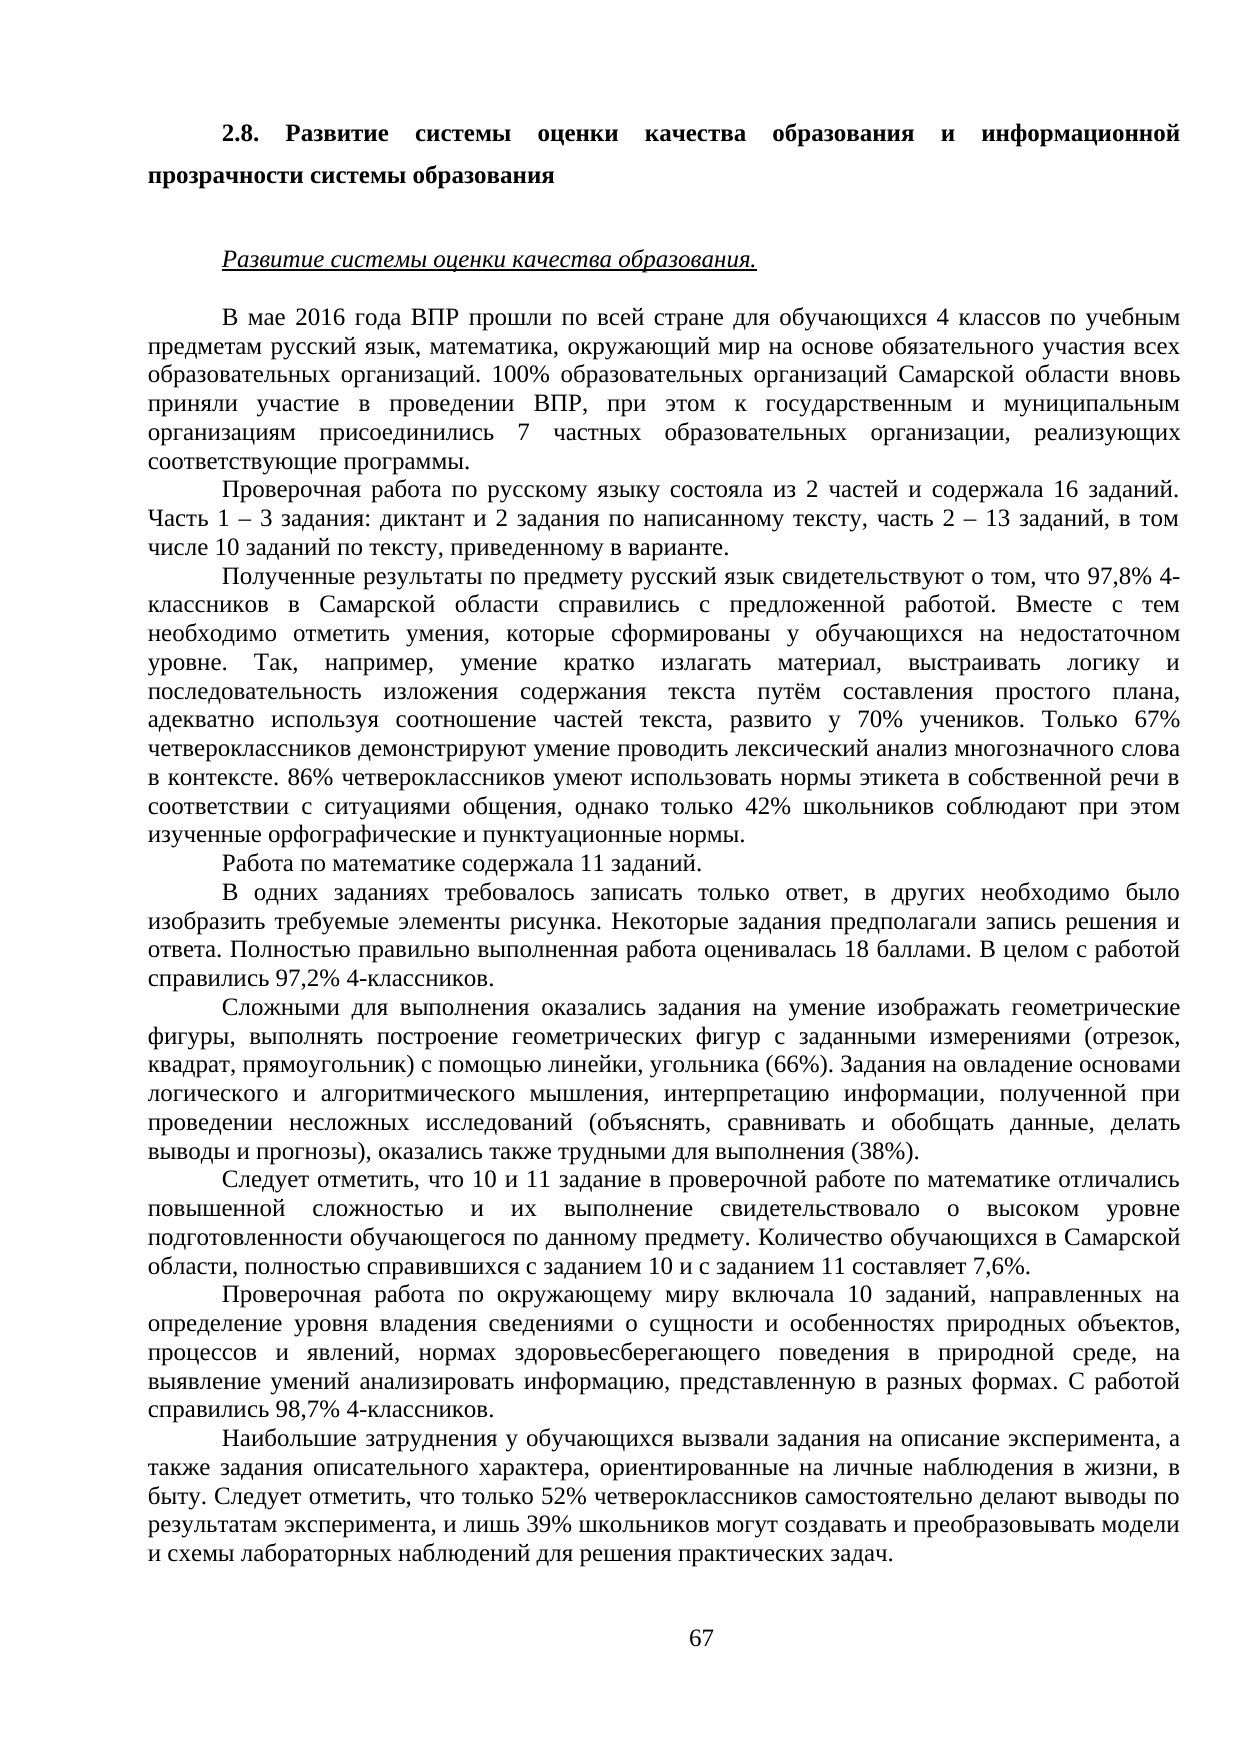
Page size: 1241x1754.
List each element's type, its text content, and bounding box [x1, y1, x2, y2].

text В одних заданиях требовалось записать только ответ, в других необходимо было изобразить требуемые элементы рисунка. Некоторые задания предполагали запись решения и ответа. Полностью правильно выполненная работа оценивалась 18 баллами. В целом с работой справились 97,2% 4-классников. [148, 877, 1181, 992]
text Проверочная работа по русскому языку состояла из 2 частей и содержала 16 заданий. Часть 1 – 3 задания: диктант и 2 задания по написанному тексту, часть 2 – 13 заданий, в том числе 10 заданий по тексту, приведенному в варианте. [148, 474, 1181, 561]
text Полученные результаты по предмету русский язык свидетельствуют о том, что 97,8% 4-классников в Самарской области справились с предложенной работой. Вместе с тем необходимо отметить умения, которые сформированы у обучающихся на недостаточном уровне. Так, например, умение кратко излагать материал, выстраивать логику и последовательность изложения содержания текста путём составления простого плана, адекватно используя соотношение частей текста, развито у 70% учеников. Только 67% четвероклассников демонстрируют умение проводить лексический анализ многозначного слова в контексте. 86% четвероклассников умеют использовать нормы этикета в собственной речи в соответствии с ситуациями общения, однако только 42% школьников соблюдают при этом изученные орфографические и пунктуационные нормы. [148, 561, 1181, 848]
subtitle 2.8. Развитие системы оценки качества образования и информационной прозрачности системы образования [148, 118, 1181, 188]
text В мае 2016 года ВПР прошли по всей стране для обучающихся 4 классов по учебным предметам русский язык, математика, окружающий мир на основе обязательного участия всех образовательных организаций. 100% образовательных организаций Самарской области вновь приняли участие в проведении ВПР, при этом к государственным и муниципальным организациям присоединились 7 частных образовательных организации, реализующих соответствующие программы. [148, 302, 1181, 474]
text Следует отметить, что 10 и 11 задание в проверочной работе по математике отличались повышенной сложностью и их выполнение свидетельствовало о высоком уровне подготовленности обучающегося по данному предмету. Количество обучающихся в Самарской области, полностью справившихся с заданием 10 и с заданием 11 составляет 7,6%. [148, 1164, 1181, 1279]
text Развитие системы оценки качества образования. [148, 244, 1181, 273]
text Работа по математике содержала 11 заданий. [148, 848, 1181, 877]
text Наибольшие затруднения у обучающихся вызвали задания на описание эксперимента, а также задания описательного характера, ориентированные на личные наблюдения в жизни, в быту. Следует отметить, что только 52% четвероклассников самостоятельно делают выводы по результатам эксперимента, и лишь 39% школьников могут создавать и преобразовывать модели и схемы лабораторных наблюдений для решения практических задач. [148, 1423, 1181, 1567]
text Проверочная работа по окружающему миру включала 10 заданий, направленных на определение уровня владения сведениями о сущности и особенностях природных объектов, процессов и явлений, нормах здоровьесберегающего поведения в природной среде, на выявление умений анализировать информацию, представленную в разных формах. С работой справились 98,7% 4-классников. [148, 1279, 1181, 1423]
text Сложными для выполнения оказались задания на умение изображать геометрические фигуры, выполнять построение геометрических фигур с заданными измерениями (отрезок, квадрат, прямоугольник) с помощью линейки, угольника (66%). Задания на овладение основами логического и алгоритмического мышления, интерпретацию информации, полученной при проведении несложных исследований (объяснять, сравнивать и обобщать данные, делать выводы и прогнозы), оказались также трудными для выполнения (38%). [148, 992, 1181, 1164]
